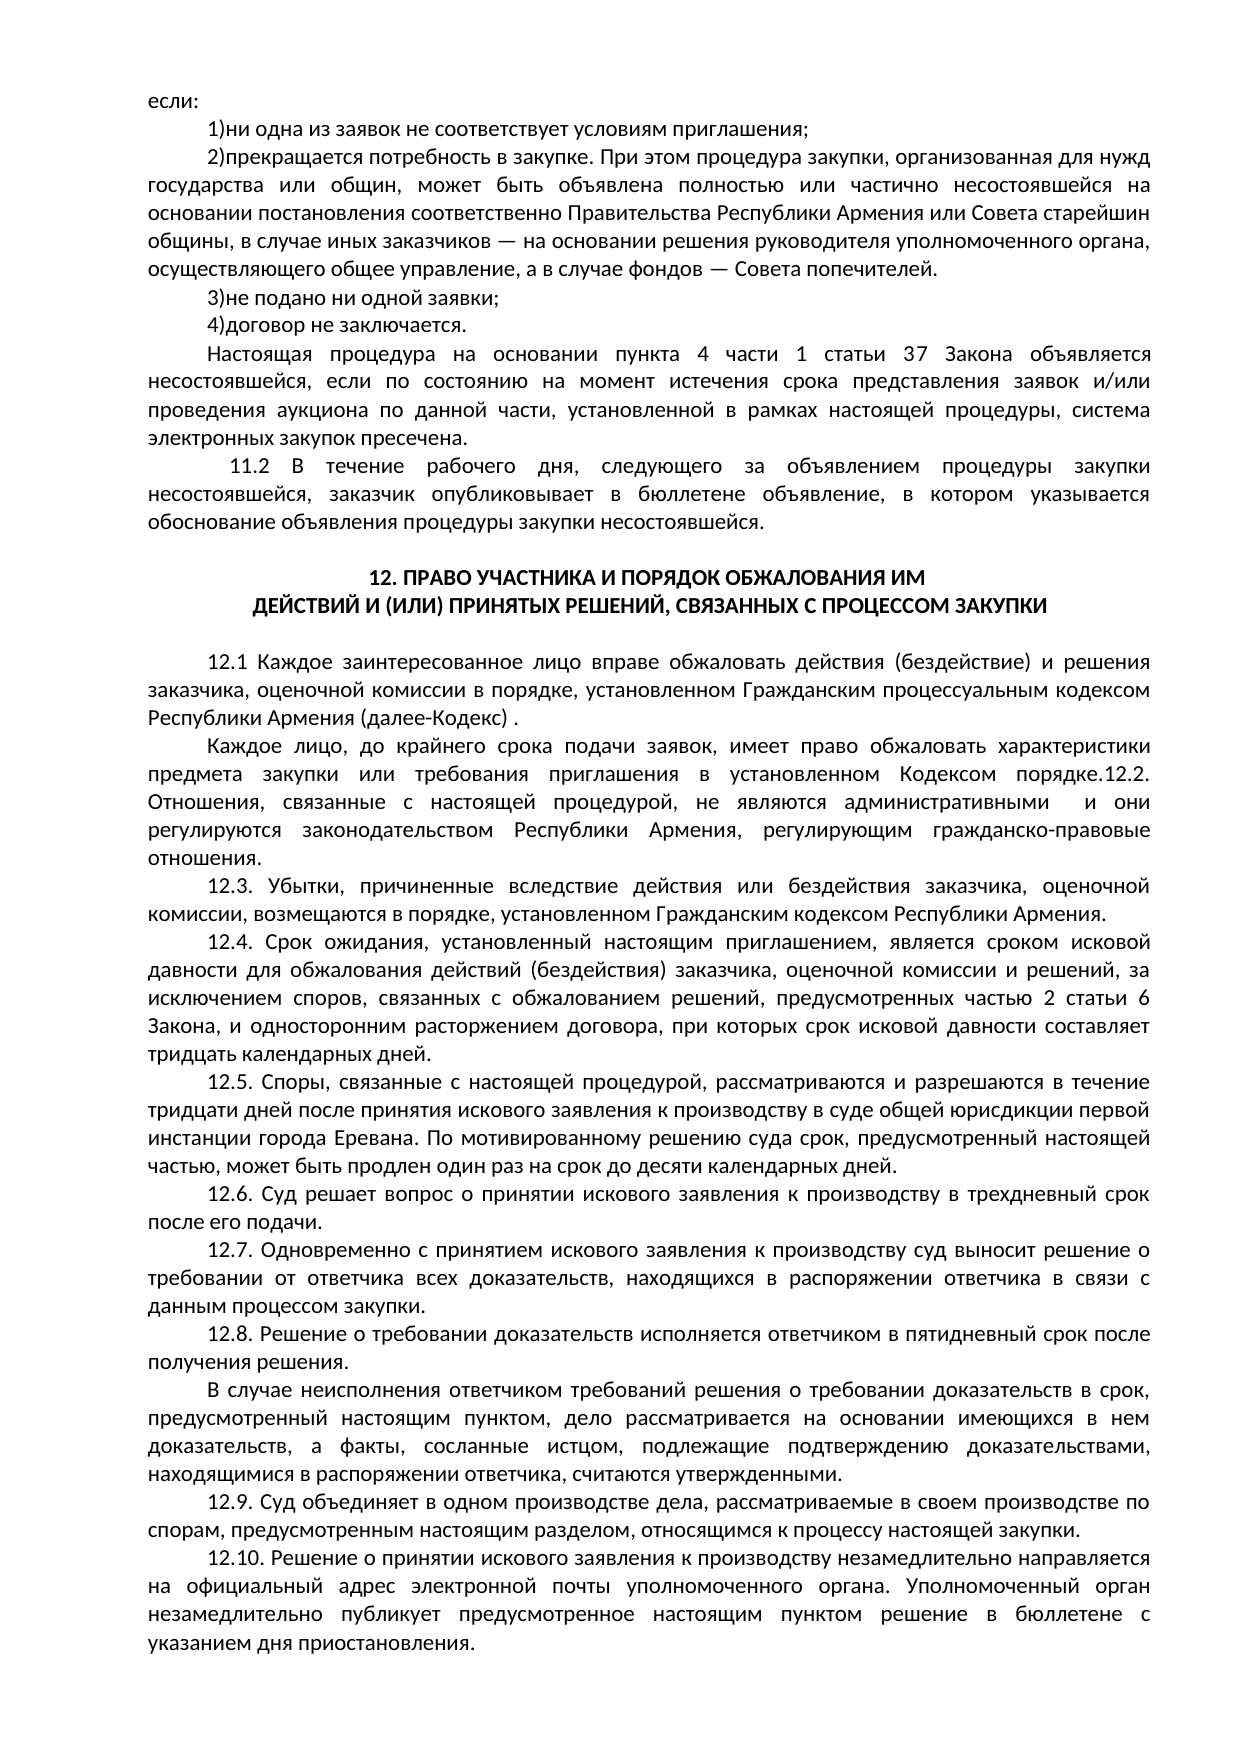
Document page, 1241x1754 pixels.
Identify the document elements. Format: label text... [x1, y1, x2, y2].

text 12.10. Решение о принятии искового заявления к производству незамедлительно направляется на официальный адрес электронной почты уполномоченного органа. Уполномоченный орган незамедлительно публикует предусмотренное настоящим пунктом решение в бюллетене с указанием дня приостановления. [148, 1543, 1152, 1656]
text Настоящая процедура на основании пункта 4 части 1 статьи 37 Закона объявляется несостоявшейся, если по состоянию на момент истечения срока представления заявок и/или проведения аукциона по данной части, установленной в рамках настоящей процедуры, система электронных закупок пресечена. [148, 339, 1152, 451]
text 12.6. Суд решает вопрос о принятии искового заявления к производству в трехдневный срок после его подачи. [148, 1179, 1152, 1235]
text 2)прекращается потребность в закупке. При этом процедура закупки, организованная для нужд государства или общин, может быть объявлена полностью или частично несостоявшейся на основании постановления соответственно Правительства Республики Армения или Совета старейшин общины, в случае иных заказчиков — на основании решения руководителя уполномоченного органа, осуществляющего общее управление, а в случае фондов — Совета попечителей. [148, 142, 1152, 283]
text 12.3. Убытки, причиненные вследствие действия или бездействия заказчика, оценочной комиссии, возмещаются в порядке, установленном Гражданским кодексом Республики Армения. [148, 871, 1152, 927]
text 12. ПРАВО УЧАСТНИКА И ПОРЯДОК ОБЖАЛОВАНИЯ ИМ ДЕЙСТВИЙ И (ИЛИ) ПРИНЯТЫХ РЕШЕНИЙ, СВЯЗАННЫХ С ПРОЦЕССОМ ЗАКУПКИ [207, 563, 1093, 619]
text 4)договор не заключается. [148, 311, 1152, 339]
text 12.8. Решение о требовании доказательств исполняется ответчиком в пятидневный срок после получения решения. [148, 1319, 1152, 1375]
text 12.5. Споры, связанные с настоящей процедурой, рассматриваются и разрешаются в течение тридцати дней после принятия искового заявления к производству в суде общей юрисдикции первой инстанции города Еревана. По мотивированному решению суда срок, предусмотренный настоящей частью, может быть продлен один раз на срок до десяти календарных дней. [148, 1067, 1152, 1179]
text В случае неисполнения ответчиком требований решения о требовании доказательств в срок, предусмотренный настоящим пунктом, дело рассматривается на основании имеющихся в нем доказательств, а факты, сосланные истцом, подлежащие подтверждению доказательствами, находящимися в распоряжении ответчика, считаются утвержденными. [148, 1375, 1152, 1487]
text 3)не подано ни одной заявки; [148, 283, 1152, 311]
text 12.9. Суд объединяет в одном производстве дела, рассматриваемые в своем производстве по спорам, предусмотренным настоящим разделом, относящимся к процессу настоящей закупки. [148, 1487, 1152, 1543]
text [148, 86, 1152, 114]
text 12.1 Каждое заинтересованное лицо вправе обжаловать действия (бездействие) и решения заказчика, оценочной комиссии в порядке, установленном Гражданским процессуальным кодексом Республики Армения (далее-Кодекс) . [148, 647, 1152, 731]
text 12.4. Срок ожидания, установленный настоящим приглашением, является сроком исковой давности для обжалования действий (бездействия) заказчика, оценочной комиссии и решений, за исключением споров, связанных с обжалованием решений, предусмотренных частью 2 статьи 6 Закона, и односторонним расторжением договора, при которых срок исковой давности составляет тридцать календарных дней. [148, 927, 1152, 1067]
text 1)ни одна из заявок не соответствует условиям приглашения; [148, 114, 1152, 142]
text 12.7. Одновременно с принятием искового заявления к производству суд выносит решение о требовании от ответчика всех доказательств, находящихся в распоряжении ответчика в связи с данным процессом закупки. [148, 1235, 1152, 1319]
text 11.2 В течение рабочего дня, следующего за объявлением процедуры закупки несостоявшейся, заказчик опубликовывает в бюллетене объявление, в котором указывается обоснование объявления процедуры закупки несостоявшейся. [148, 451, 1152, 535]
text Каждое лицо, до крайнего срока подачи заявок, имеет право обжаловать характеристики предмета закупки или требования приглашения в установленном Кодексом порядке.12.2. Отношения, связанные с настоящей процедурой, не являются административными и они регулируются законодательством Республики Армения, регулирующим гражданско-правовые отношения. [148, 731, 1152, 871]
